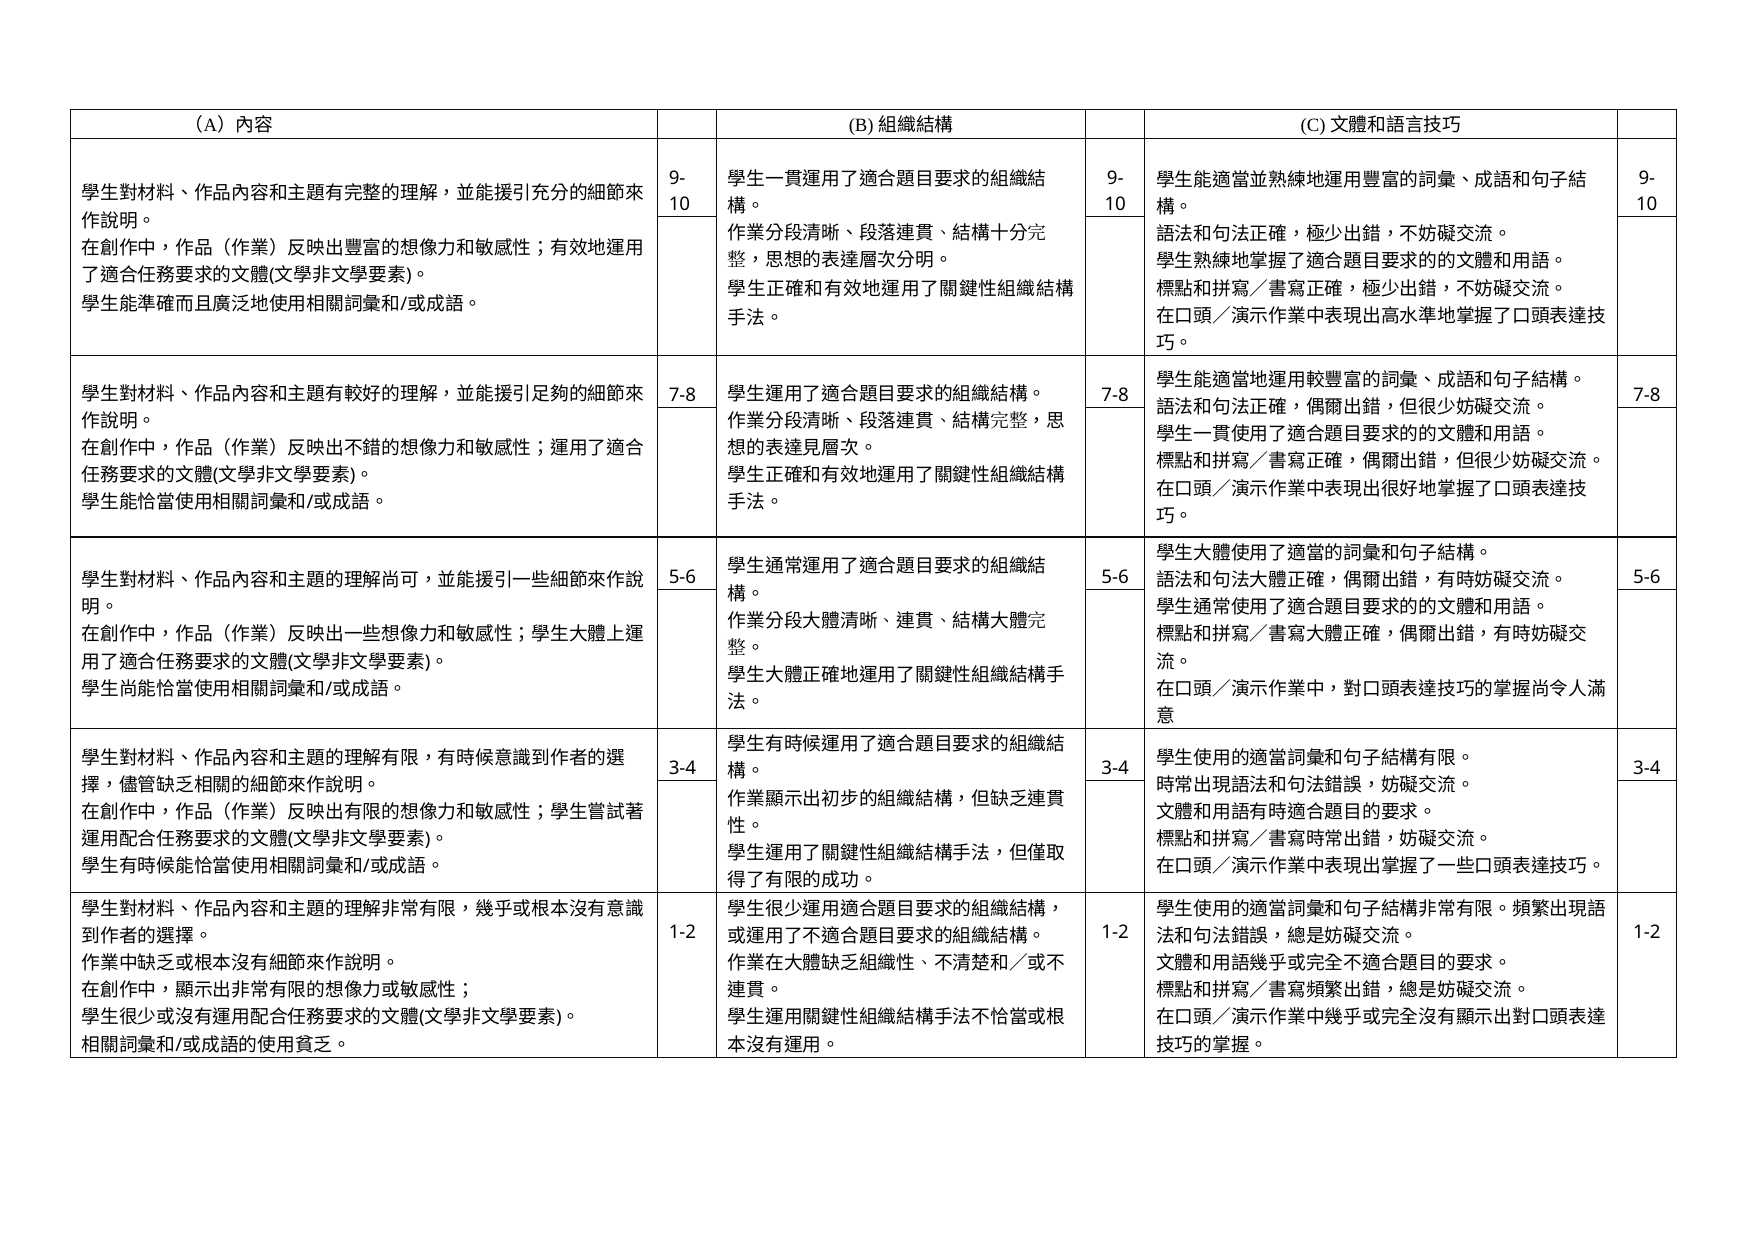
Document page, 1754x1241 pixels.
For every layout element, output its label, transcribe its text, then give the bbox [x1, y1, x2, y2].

table_cell 學生通常運用了適合題目要求的組織結構。 作業分段大體清晰、連貫、結構大體完整。 學生大體正確地運用了關鍵性組織結構手法。 [717, 538, 1085, 728]
table_cell 學生有時候運用了適合題目要求的組織結構。 作業顯示出初步的組織結構，但缺乏連貫性。 學生運用了關鍵性組織結構手法，但僅取得了有限的成功。 [717, 729, 1085, 892]
table_cell 學生使用的適當詞彙和句子結構有限。 時常出現語法和句法錯誤，妨礙交流。 文體和用語有時適合題目的要求。 標點和拼寫／書寫時常出錯，妨礙交流。 在口頭／演示作業中表現出掌握了一些口頭表達技巧。 [1145, 729, 1617, 892]
table_cell [1618, 408, 1676, 536]
table_cell 3-4 [1618, 729, 1676, 780]
table_cell [1618, 217, 1676, 355]
table_cell [1086, 408, 1144, 536]
table_cell 7-8 [658, 356, 716, 407]
table_cell [1086, 217, 1144, 355]
table_cell 學生對材料、作品內容和主題的理解非常有限，幾乎或根本沒有意識到作者的選擇。 作業中缺乏或根本沒有細節來作說明。 在創作中，顯示出非常有限的想像力或敏感性； 學生很少或沒有運用配合任務要求的文體(文學非文學要素)。 相關詞彙和/或成語的使用貧乏。 [71, 893, 657, 1057]
table_header [658, 110, 716, 138]
table_cell [658, 408, 716, 536]
table_cell 學生對材料、作品內容和主題有較好的理解，並能援引足夠的細節來作說明。 在創作中，作品（作業）反映出不錯的想像力和敏感性；運用了適合任務要求的文體(文學非文學要素)。 學生能恰當使用相關詞彙和/或成語。 [71, 356, 657, 536]
table_cell 5-6 [658, 538, 716, 588]
table_cell 3-4 [658, 729, 716, 780]
table_cell 9-10 [1618, 139, 1676, 216]
table_cell 5-6 [1086, 538, 1144, 588]
table_cell [658, 781, 716, 892]
table_header [1618, 110, 1676, 138]
table_cell 學生對材料、作品內容和主題的理解尚可，並能援引一些細節來作說明。 在創作中，作品（作業）反映出一些想像力和敏感性；學生大體上運用了適合任務要求的文體(文學非文學要素)。 學生尚能恰當使用相關詞彙和/或成語。 [71, 538, 657, 728]
table_cell 7-8 [1086, 356, 1144, 407]
table_cell 9-10 [1086, 139, 1144, 216]
table_cell [1618, 590, 1676, 728]
table_cell 學生能適當地運用較豐富的詞彙、成語和句子結構。 語法和句法正確，偶爾出錯，但很少妨礙交流。 學生一貫使用了適合題目要求的的文體和用語。 標點和拼寫／書寫正確，偶爾出錯，但很少妨礙交流。 在口頭／演示作業中表現出很好地掌握了口頭表達技巧。 [1145, 356, 1617, 536]
table_cell 學生一貫運用了適合題目要求的組織結構。 作業分段清晰、段落連貫、結構十分完整，思想的表達層次分明。 學生正確和有效地運用了關鍵性組織結構手法。 [717, 139, 1085, 355]
table_cell 1-2 [658, 893, 716, 1057]
table_header （A）內容 [71, 110, 657, 138]
table_cell 9-10 [658, 139, 716, 216]
table_cell [1086, 590, 1144, 728]
table_cell [658, 590, 716, 728]
table_cell 3-4 [1086, 729, 1144, 780]
table_cell 5-6 [1618, 538, 1676, 588]
table_cell 學生對材料、作品內容和主題有完整的理解，並能援引充分的細節來作說明。 在創作中，作品（作業）反映出豐富的想像力和敏感性；有效地運用了適合任務要求的文體(文學非文學要素)。 學生能準確而且廣泛地使用相關詞彙和/或成語。 [71, 139, 657, 355]
table_cell 1-2 [1618, 893, 1676, 1057]
table_cell 7-8 [1618, 356, 1676, 407]
table_header (B) 組織結構 [717, 110, 1085, 138]
table_cell 學生很少運用適合題目要求的組織結構，或運用了不適合題目要求的組織結構。 作業在大體缺乏組織性、不清楚和／或不連貫。 學生運用關鍵性組織結構手法不恰當或根本沒有運用。 [717, 893, 1085, 1057]
table_header (C) 文體和語言技巧 [1145, 110, 1617, 138]
table_cell [1086, 781, 1144, 892]
table_cell 學生運用了適合題目要求的組織結構。 作業分段清晰、段落連貫、結構完整，思想的表達見層次。 學生正確和有效地運用了關鍵性組織結構手法。 [717, 356, 1085, 536]
table_cell 學生對材料、作品內容和主題的理解有限，有時候意識到作者的選擇，儘管缺乏相關的細節來作說明。 在創作中，作品（作業）反映出有限的想像力和敏感性；學生嘗試著運用配合任務要求的文體(文學非文學要素)。 學生有時候能恰當使用相關詞彙和/或成語。 [71, 729, 657, 892]
table_cell 學生能適當並熟練地運用豐富的詞彙、成語和句子結構。 語法和句法正確，極少出錯，不妨礙交流。 學生熟練地掌握了適合題目要求的的文體和用語。 標點和拼寫／書寫正確，極少出錯，不妨礙交流。 在口頭／演示作業中表現出高水準地掌握了口頭表達技巧。 [1145, 139, 1617, 355]
table_cell [1618, 781, 1676, 892]
table_cell [658, 217, 716, 355]
table_cell 學生使用的適當詞彙和句子結構非常有限。頻繁出現語法和句法錯誤，總是妨礙交流。 文體和用語幾乎或完全不適合題目的要求。 標點和拼寫／書寫頻繁出錯，總是妨礙交流。 在口頭／演示作業中幾乎或完全沒有顯示出對口頭表達技巧的掌握。 [1145, 893, 1617, 1057]
table_header [1086, 110, 1144, 138]
table_cell 學生大體使用了適當的詞彙和句子結構。 語法和句法大體正確，偶爾出錯，有時妨礙交流。 學生通常使用了適合題目要求的的文體和用語。 標點和拼寫／書寫大體正確，偶爾出錯，有時妨礙交流。 在口頭／演示作業中，對口頭表達技巧的掌握尚令人滿意 [1145, 538, 1617, 728]
table_cell 1-2 [1086, 893, 1144, 1057]
